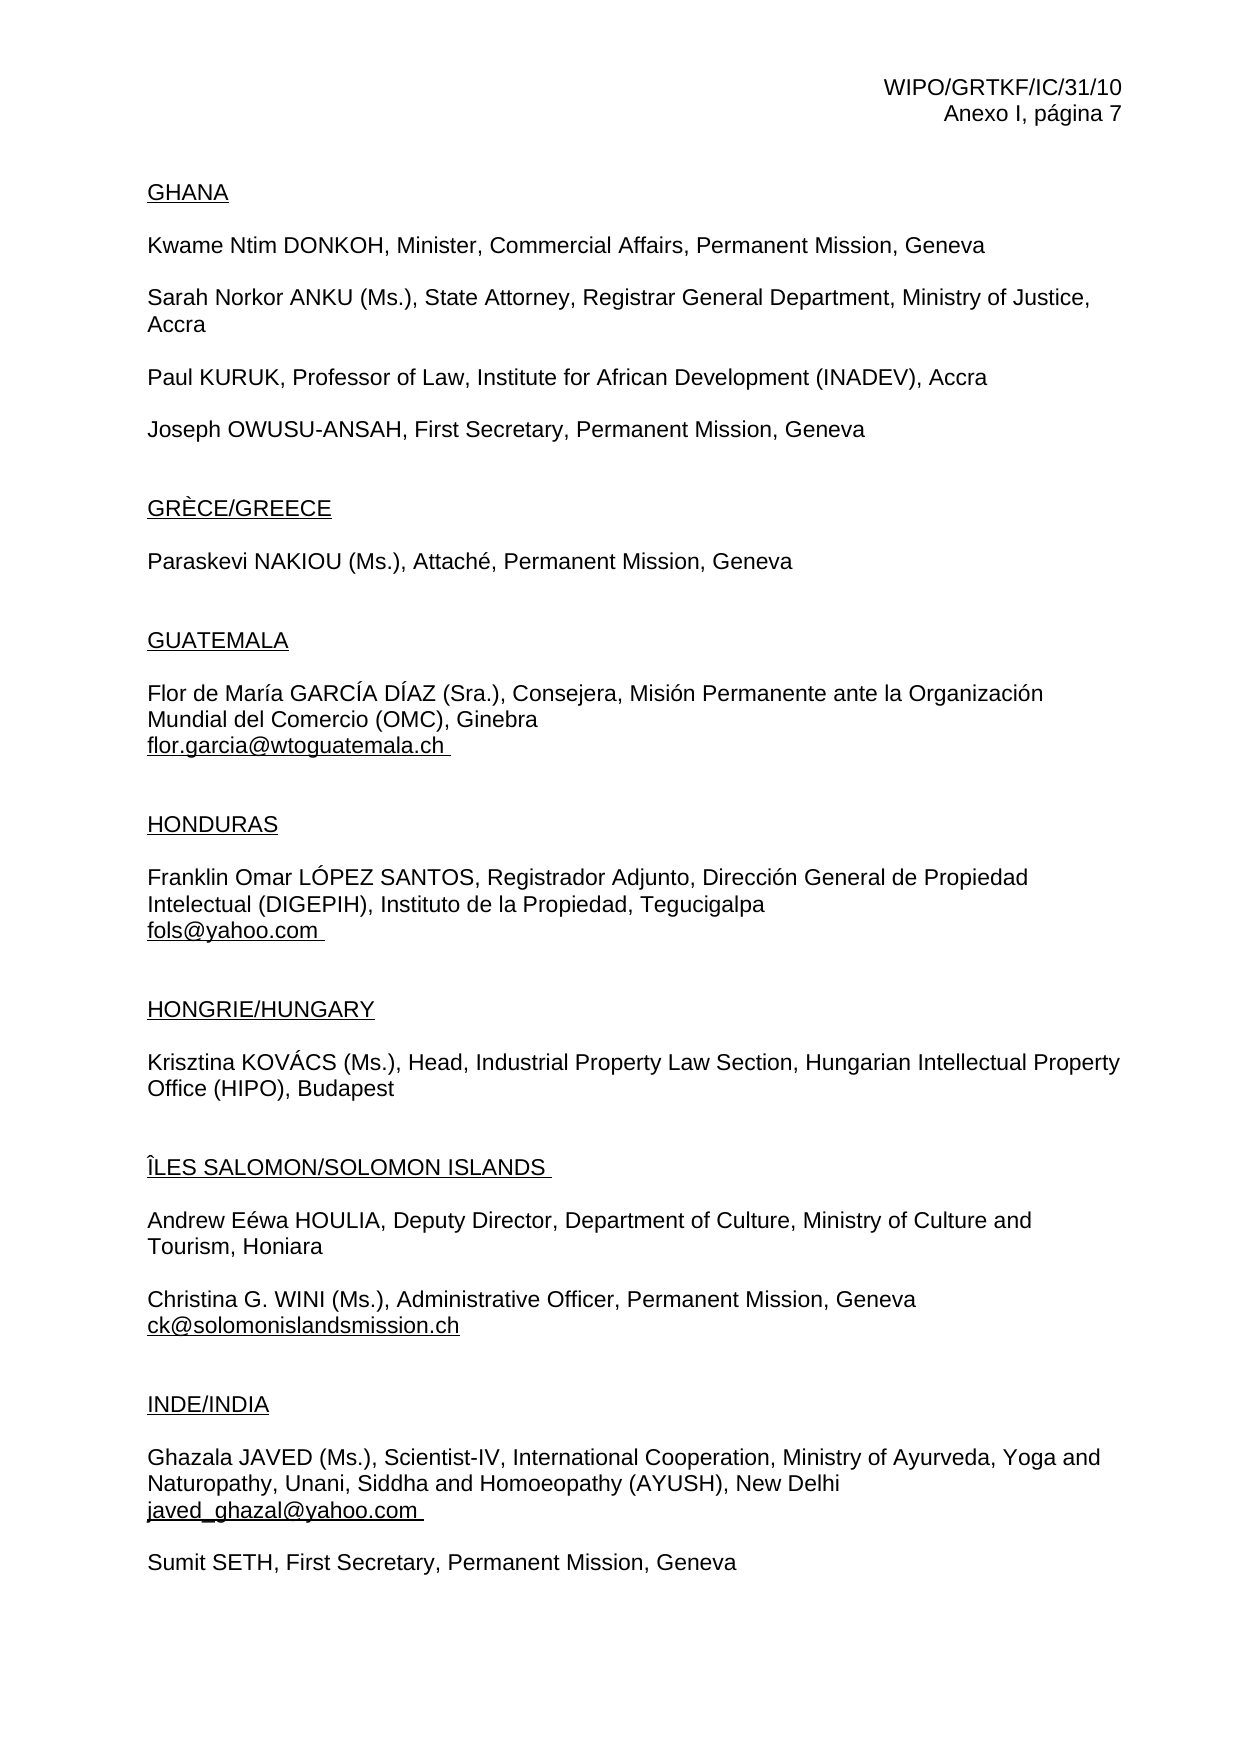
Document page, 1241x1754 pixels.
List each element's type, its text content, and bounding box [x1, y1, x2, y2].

text Ghazala JAVED (Ms.), Scientist-IV, International Cooperation, Ministry of Ayurveda, Yoga and Naturopathy, Unani, Siddha and Homoeopathy (AYUSH), New Delhi [147, 1444, 1122, 1497]
text Sumit SETH, First Secretary, Permanent Mission, Geneva [147, 1549, 1122, 1576]
text Christina G. WINI (Ms.), Administrative Officer, Permanent Mission, Geneva [147, 1286, 1122, 1312]
text ck@solomonislandsmission.ch [147, 1312, 1122, 1338]
text GRÈCE/GREECE [147, 495, 1122, 522]
text javed_ghazal@yahoo.com [147, 1497, 1122, 1523]
text Andrew Eéwa HOULIA, Deputy Director, Department of Culture, Ministry of Culture and Tourism, Honiara [147, 1207, 1122, 1259]
text INDE/INDIA [147, 1391, 1122, 1418]
text HONGRIE/HUNGARY [147, 996, 1122, 1022]
text Joseph OWUSU-ANSAH, First Secretary, Permanent Mission, Geneva [147, 416, 1122, 442]
text GUATEMALA [147, 627, 1122, 653]
text Franklin Omar LÓPEZ SANTOS, Registrador Adjunto, Dirección General de Propiedad Intelectual (DIGEPIH), Instituto de la Propiedad, Tegucigalpa [147, 864, 1122, 917]
text HONDURAS [147, 811, 1122, 838]
text GHANA [147, 179, 1122, 205]
text Kwame Ntim DONKOH, Minister, Commercial Affairs, Permanent Mission, Geneva [147, 232, 1122, 258]
text Krisztina KOVÁCS (Ms.), Head, Industrial Property Law Section, Hungarian Intellectual Property Office (HIPO), Budapest [147, 1049, 1122, 1101]
text fols@yahoo.com [147, 917, 1122, 943]
text Paraskevi NAKIOU (Ms.), Attaché, Permanent Mission, Geneva [147, 548, 1122, 574]
text Sarah Norkor ANKU (Ms.), State Attorney, Registrar General Department, Ministry of Justice, Accra [147, 284, 1122, 337]
text flor.garcia@wtoguatemala.ch [147, 732, 1122, 759]
text Flor de María GARCÍA DÍAZ (Sra.), Consejera, Misión Permanente ante la Organización Mundial del Comercio (OMC), Ginebra [147, 680, 1122, 732]
text Paul KURUK, Professor of Law, Institute for African Development (INADEV), Accra [147, 363, 1122, 390]
text ÎLES SALOMON/SOLOMON ISLANDS [147, 1154, 1122, 1180]
